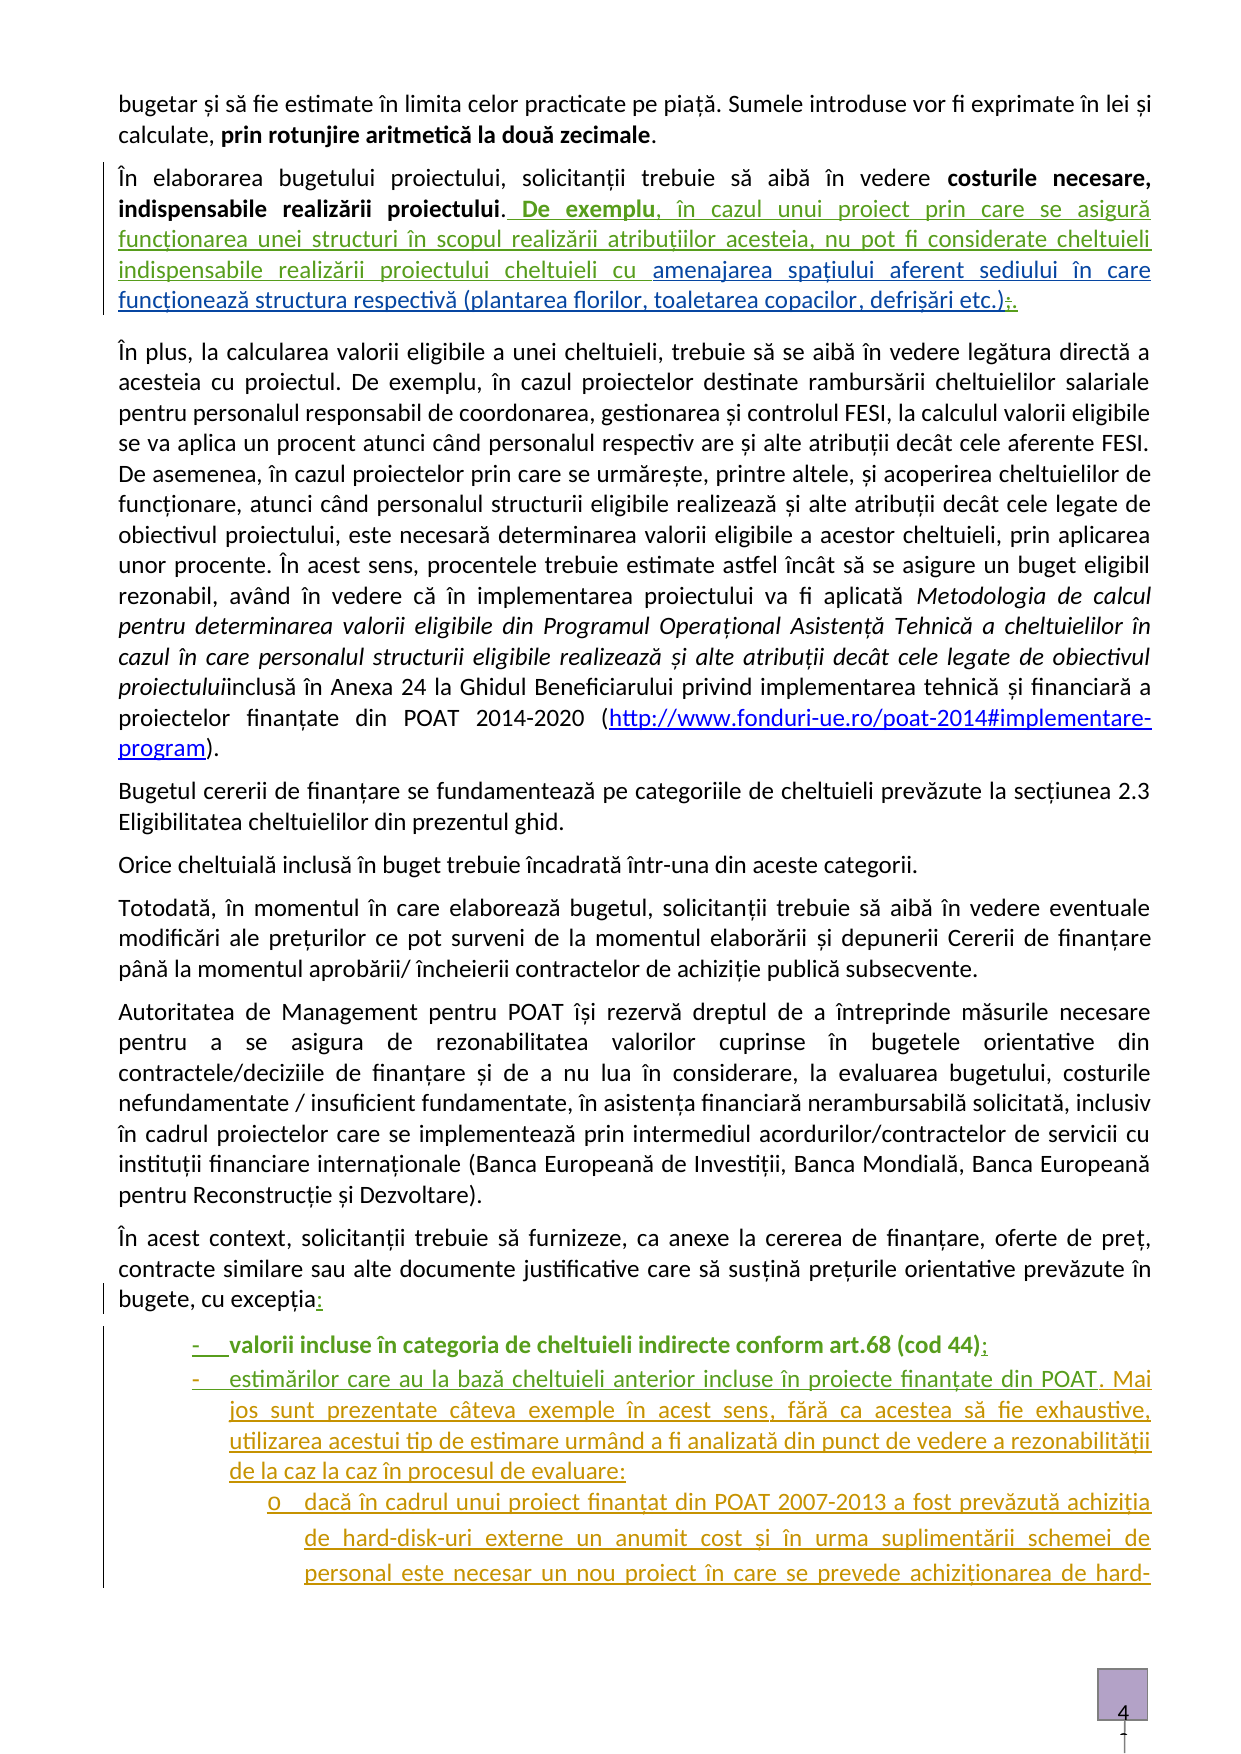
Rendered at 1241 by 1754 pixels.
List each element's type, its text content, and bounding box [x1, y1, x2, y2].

text Bugetul cererii de finanţare se fundamentează pe categoriile de cheltuieli prevăzute la secțiunea 2.3 Eligibilitatea cheltuielilor din prezentul ghid. [118, 775, 1152, 836]
text În elaborarea bugetului proiectului, solicitanții trebuie să aibă în vedere costurile necesare, indispensabile realizării proiectului. [118, 251, 1152, 315]
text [118, 89, 1152, 150]
text Autoritatea de Management pentru POAT îşi rezervă dreptul de a întreprinde măsurile necesare pentru a se asigura de rezonabilitatea valorilor cuprinse în bugetele orientative din contractele/deciziile de finanţare şi de a nu lua în considerare, la evaluarea bugetului, costurile nefundamentate / insuficient fundamentate, în asistenţa financiară nerambursabilă solicitată, inclusiv în cadrul proiectelor care se implementează prin intermediul acordurilor/contractelor de servicii cu instituții financiare internaționale (Banca Europeană de Investiții, Banca Mondială, Banca Europeană pentru Reconstrucție și Dezvoltare). [118, 996, 1152, 1210]
text În plus, la calcularea valorii eligibile a unei cheltuieli, trebuie să se aibă în vedere legătura directă a acesteia cu proiectul. De exemplu, în cazul proiectelor destinate rambursării cheltuielilor salariale pentru personalul responsabil de coordonarea, gestionarea și controlul FESI, la calculul valorii eligibile se va aplica un procent atunci când personalul respectiv are și alte atribuții decât cele aferente FESI. De asemenea, în cazul proiectelor prin care se urmăreşte, printre altele, şi acoperirea cheltuielilor de funcţionare, atunci când personalul structurii eligibile realizează şi alte atribuţii decât cele legate de obiectivul proiectului, este necesară determinarea valorii eligibile a acestor cheltuieli, prin aplicarea unor procente. În acest sens, procentele trebuie estimate astfel încât să se asigure un buget eligibil rezonabil, având în vedere că în implementarea proiectului va fi aplicată Metodologia de calcul pentru determinarea valorii eligibile din Programul Operaţional Asistenţă Tehnică a cheltuielilor în cazul în care personalul structurii eligibile realizează şi alte atribuţii decât cele legate de obiectivul proiectuluiinclusă în Anexa 24 la Ghidul Beneficiarului privind implementarea tehnică şi financiară a proiectelor finanţate din POAT 2014-2020 (http://www.fonduri-ue.ro/poat-2014#implementare-program). [118, 336, 1152, 763]
text Totodată, în momentul în care elaborează bugetul, solicitanţii trebuie să aibă în vedere eventuale modificări ale preţurilor ce pot surveni de la momentul elaborării şi depunerii Cererii de finanţare până la momentul aprobării/ încheierii contractelor de achiziţie publică subsecvente. [118, 892, 1152, 983]
text Orice cheltuială inclusă în buget trebuie încadrată într-una din aceste categorii. [118, 849, 1152, 879]
text În acest context, solicitanţii trebuie să furnizeze, ca anexe la cererea de finanțare, oferte de preţ, contracte similare sau alte documente justificative care să susţină preţurile orientative prevăzute în bugete, cu excepția [118, 1222, 1152, 1314]
list valorii incluse în categoria de cheltuieli indirecte conform art.68 (cod 44) [192, 1326, 1152, 1360]
text În elaborarea bugetului proiectului, solicitanții trebuie să aibă în vedere costurile necesare, indispensabile realizării proiectului. [118, 162, 1152, 249]
